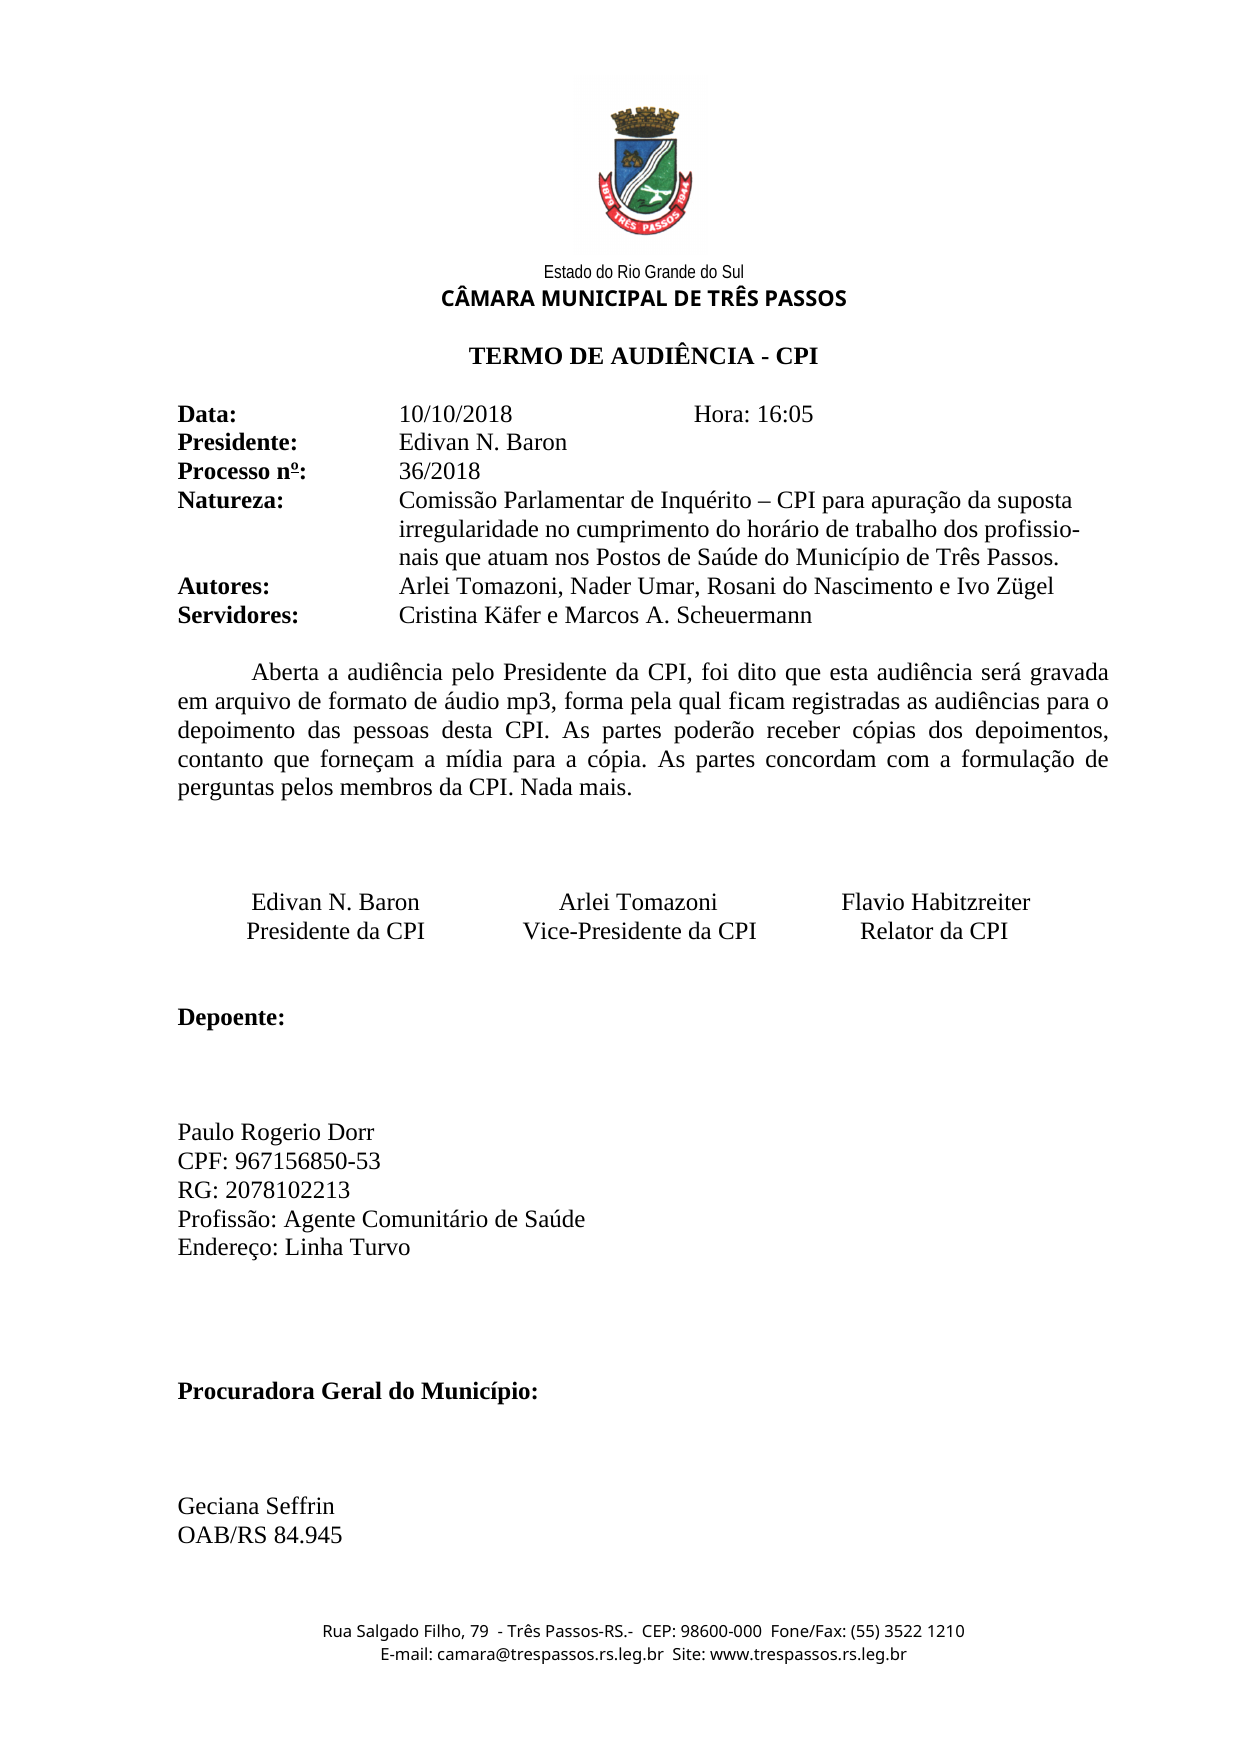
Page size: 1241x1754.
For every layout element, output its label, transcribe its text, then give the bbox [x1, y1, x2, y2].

text Geciana Seffrin [177, 1491, 1110, 1520]
text TERMO DE AUDIÊNCIA - CPI [177, 341, 1110, 370]
text OAB/RS 84.945 [177, 1520, 1110, 1549]
text irregularidade no cumprimento do horário de trabalho dos profissio- [177, 514, 1110, 542]
text Autores: Arlei Tomazoni, Nader Umar, Rosani do Nascimento e Ivo Zügel [177, 571, 1110, 600]
text nais que atuam nos Postos de Saúde do Município de Três Passos. [177, 542, 1110, 571]
text Data: 10/10/2018 Hora: 16:05 [177, 399, 1110, 427]
text Profissão: Agente Comunitário de Saúde [177, 1204, 1110, 1232]
text Edivan N. Baron Arlei Tomazoni Flavio Habitzreiter [177, 887, 1110, 916]
text RG: 2078102213 [177, 1175, 1110, 1204]
picture [573, 75, 708, 255]
text Endereço: Linha Turvo [177, 1232, 1110, 1261]
text Paulo Rogerio Dorr [177, 1117, 1110, 1146]
text Servidores: Cristina Käfer e Marcos A. Scheuermann [177, 600, 1110, 629]
text CPF: 967156850-53 [177, 1146, 1110, 1175]
text Presidente da CPI Vice-Presidente da CPI Relator da CPI [177, 916, 1110, 945]
text Procuradora Geral do Município: [177, 1376, 1110, 1405]
text Processo nº: 36/2018 [177, 456, 1110, 485]
text Natureza: Comissão Parlamentar de Inquérito – CPI para apuração da suposta [177, 485, 1110, 514]
text Presidente: Edivan N. Baron [177, 427, 1110, 456]
text Aberta a audiência pelo Presidente da CPI, foi dito que esta audiência será gravada em arquivo de formato de áudio mp3, forma pela qual ficam registradas as audiências para o depoimento das pessoas desta CPI. As partes poderão receber cópias dos depoimentos, contanto que forneçam a mídia para a cópia. As partes concordam com a formulação de perguntas pelos membros da CPI. Nada mais. [177, 657, 1110, 801]
text Depoente: [177, 1002, 1110, 1031]
